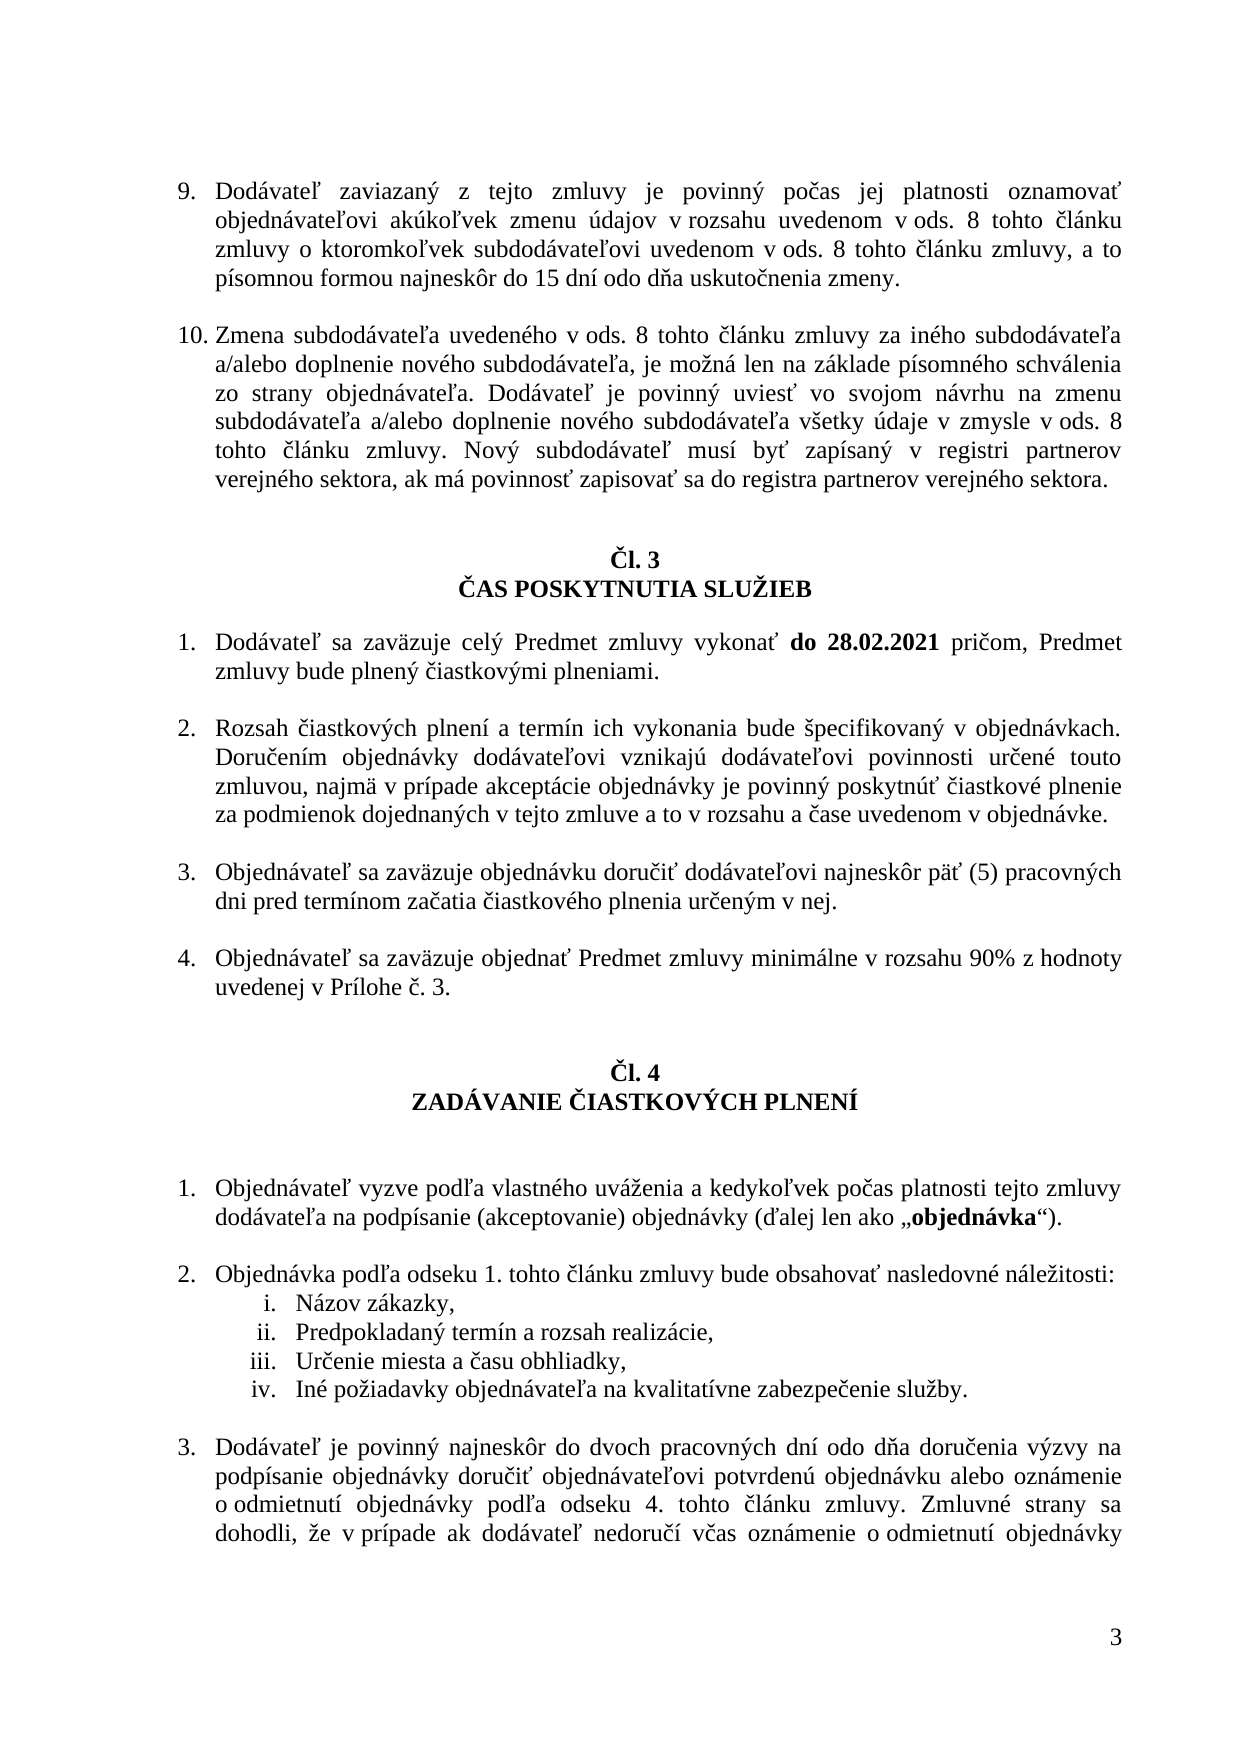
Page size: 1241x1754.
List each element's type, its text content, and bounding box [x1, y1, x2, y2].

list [177, 1432, 1122, 1547]
list Objednávateľ sa zaväzuje objednať Predmet zmluvy minimálne v rozsahu 90% z hodnoty uvedenej v Prílohe č. 3. [177, 943, 1122, 1001]
list Objednávateľ sa zaväzuje objednávku doručiť dodávateľovi najneskôr päť (5) pracovných dni pred termínom začatia čiastkového plnenia určeným v nej. [177, 857, 1122, 914]
text Čl. 4 [148, 1058, 1122, 1087]
list Predpokladaný termín a rozsah realizácie, [277, 1317, 1122, 1346]
list Iné požiadavky objednávateľa na kvalitatívne zabezpečenie služby. [277, 1374, 1122, 1403]
subtitle Čl. 3 [148, 546, 1122, 574]
text ČAS POSKYTNUTIA SLUŽIEB [148, 574, 1122, 603]
list Objednávateľ vyzve podľa vlastného uváženia a kedykoľvek počas platnosti tejto zmluvy dodávateľa na podpísanie (akceptovanie) objednávky (ďalej len ako „objednávka“). [177, 1173, 1122, 1231]
list Zmena subdodávateľa uvedeného v ods. 8 tohto článku zmluvy za iného subdodávateľa a/alebo doplnenie nového subdodávateľa, je možná len na základe písomného schválenia zo strany objednávateľa. Dodávateľ je povinný uviesť vo svojom návrhu na zmenu subdodávateľa a/alebo doplnenie nového subdodávateľa všetky údaje v zmysle v ods. 8 tohto článku zmluvy. Nový subdodávateľ musí byť zapísaný v registri partnerov verejného sektora, ak má povinnosť zapisovať sa do registra partnerov verejného sektora. [177, 320, 1122, 493]
list Objednávka podľa odseku 1. tohto článku zmluvy bude obsahovať nasledovné náležitosti: [177, 1259, 1122, 1288]
list Určenie miesta a času obhliadky, [277, 1346, 1122, 1374]
list Dodávateľ zaviazaný z tejto zmluvy je povinný počas jej platnosti oznamovať objednávateľovi akúkoľvek zmenu údajov v rozsahu uvedenom v ods. 8 tohto článku zmluvy o ktoromkoľvek subdodávateľovi uvedenom v ods. 8 tohto článku zmluvy, a to písomnou formou najneskôr do 15 dní odo dňa uskutočnenia zmeny. [177, 176, 1122, 291]
list Názov zákazky, [277, 1288, 1122, 1317]
list Rozsah čiastkových plnení a termín ich vykonania bude špecifikovaný v objednávkach. Doručením objednávky dodávateľovi vznikajú dodávateľovi povinnosti určené touto zmluvou, najmä v prípade akceptácie objednávky je povinný poskytnúť čiastkové plnenie za podmienok dojednaných v tejto zmluve a to v rozsahu a čase uvedenom v objednávke. [177, 713, 1122, 828]
text ZADÁVANIE ČIASTKOVÝCH PLNENÍ [148, 1087, 1122, 1116]
list Dodávateľ sa zaväzuje celý Predmet zmluvy vykonať do 28.02.2021 pričom, Predmet zmluvy bude plnený čiastkovými plneniami. [177, 627, 1122, 684]
